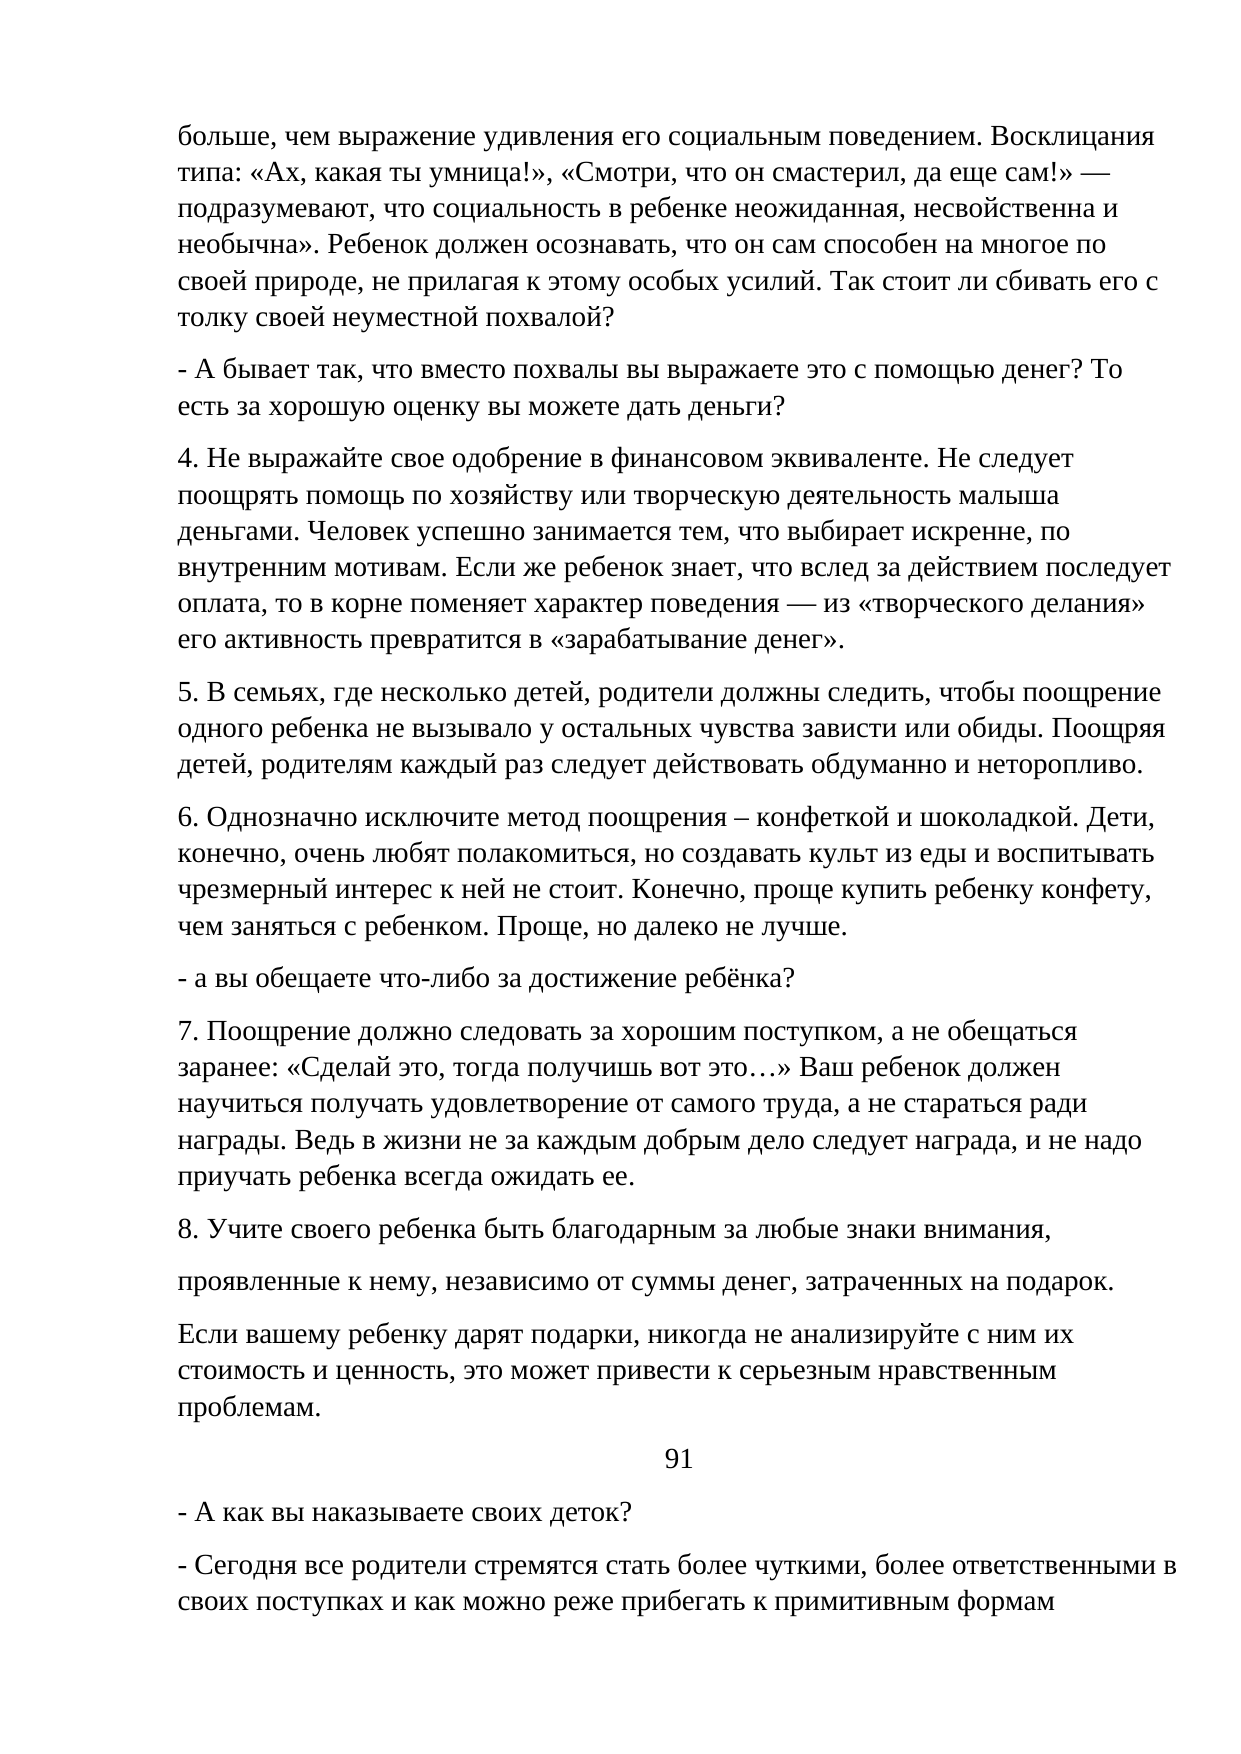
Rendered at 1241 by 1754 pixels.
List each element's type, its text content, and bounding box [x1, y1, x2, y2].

text 6. Однозначно исключите метод поощрения – конфеткой и шоколадкой. Дети, конечно, очень любят полакомиться, но создавать культ из еды и воспитывать чрезмерный интерес к ней не стоит. Конечно, проще купить ребенку конфету, чем заняться с ребенком. Проще, но далеко не лучше. [177, 799, 1181, 941]
text 5. В семьях, где несколько детей, родители должны следить, чтобы поощрение одного ребенка не вызывало у остальных чувства зависти или обиды. Поощряя детей, родителям каждый раз следует действовать обдуманно и неторопливо. [177, 674, 1181, 780]
text - А бывает так, что вместо похвалы вы выражаете это с помощью денег? То есть за хорошую оценку вы можете дать деньги? [177, 352, 1181, 421]
text 91 [177, 1441, 1181, 1475]
text - А как вы наказываете своих деток? [177, 1494, 1181, 1528]
text проявленные к нему, независимо от суммы денег, затраченных на подарок. [177, 1263, 1181, 1297]
text 4. Не выражайте свое одобрение в финансовом эквиваленте. Не следует поощрять помощь по хозяйству или творческую деятельность малыша деньгами. Человек успешно занимается тем, что выбирает искренне, по внутренним мотивам. Если же ребенок знает, что вслед за действием последует оплата, то в корне поменяет характер поведения — из «творческого делания» его активность превратится в «зарабатывание денег». [177, 441, 1181, 655]
text 8. Учите своего ребенка быть благодарным за любые знаки внимания, [177, 1211, 1181, 1244]
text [177, 118, 1181, 332]
text Если вашему ребенку дарят подарки, никогда не анализируйте с ним их стоимость и ценность, это может привести к серьезным нравственным проблемам. [177, 1316, 1181, 1422]
text 7. Поощрение должно следовать за хорошим поступком, а не обещаться заранее: «Сделай это, тогда получишь вот это…» Ваш ребенок должен научиться получать удовлетворение от самого труда, а не стараться ради награды. Ведь в жизни не за каждым добрым дело следует награда, и не надо приучать ребенка всегда ожидать ее. [177, 1013, 1181, 1191]
text - а вы обещаете что-либо за достижение ребёнка? [177, 961, 1181, 994]
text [177, 1547, 1181, 1617]
